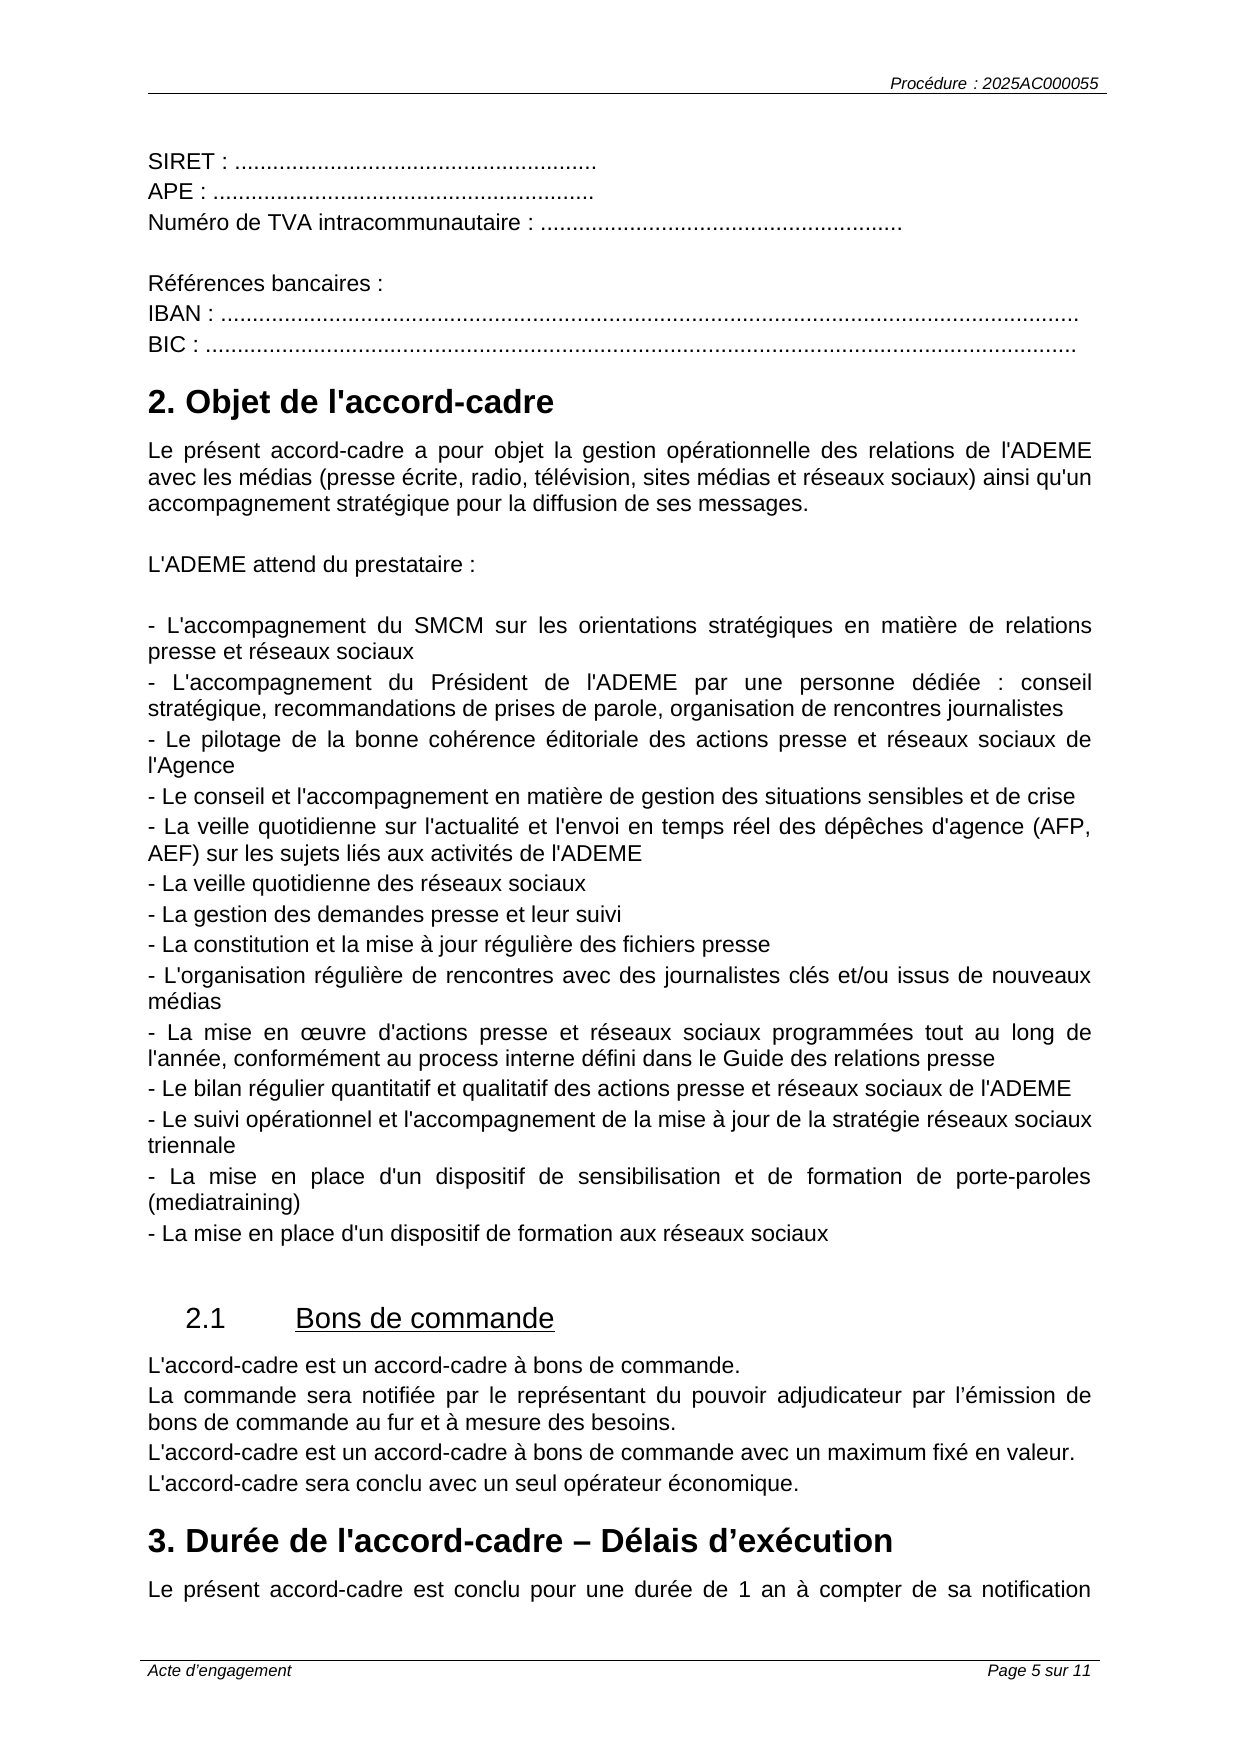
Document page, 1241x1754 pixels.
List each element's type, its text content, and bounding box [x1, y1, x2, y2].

text - La gestion des demandes presse et leur suivi [148, 901, 1093, 927]
text APE : ............................................................ [148, 178, 1093, 204]
text Durée de l'accord-cadre – Délais d’exécution [148, 1521, 1093, 1559]
text - L'accompagnement du SMCM sur les orientations stratégiques en matière de relations presse et réseaux sociaux [148, 612, 1093, 665]
text Références bancaires : [148, 270, 1093, 296]
text L'accord-cadre est un accord-cadre à bons de commande. [148, 1352, 1093, 1378]
text - La veille quotidienne sur l'actualité et l'envoi en temps réel des dépêches d'agence (AFP, AEF) sur les sujets liés aux activités de l'ADEME [148, 813, 1093, 866]
text - L'accompagnement du Président de l'ADEME par une personne dédiée : conseil stratégique, recommandations de prises de parole, organisation de rencontres journalistes [148, 669, 1093, 722]
text - La mise en œuvre d'actions presse et réseaux sociaux programmées tout au long de l'année, conformément au process interne défini dans le Guide des relations presse [148, 1018, 1093, 1071]
text L'accord-cadre sera conclu avec un seul opérateur économique. [148, 1469, 1093, 1496]
text - La veille quotidienne des réseaux sociaux [148, 870, 1093, 896]
text L'ADEME attend du prestataire : [148, 551, 1093, 577]
text La commande sera notifiée par le représentant du pouvoir adjudicateur par l’émission de bons de commande au fur et à mesure des besoins. [148, 1382, 1093, 1435]
text - Le conseil et l'accompagnement en matière de gestion des situations sensibles et de crise [148, 783, 1093, 809]
text IBAN : ....................................................................................................................................... [148, 300, 1093, 327]
text Le présent accord-cadre a pour objet la gestion opérationnelle des relations de l'ADEME avec les médias (presse écrite, radio, télévision, sites médias et réseaux sociaux) ainsi qu'un accompagnement stratégique pour la diffusion de ses messages. [148, 437, 1093, 516]
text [148, 1576, 1093, 1602]
text BIC : ......................................................................................................................................... [148, 331, 1093, 357]
text L'accord-cadre est un accord-cadre à bons de commande avec un maximum fixé en valeur. [148, 1439, 1093, 1465]
text Numéro de TVA intracommunautaire : ......................................................... [148, 209, 1093, 235]
text SIRET : ......................................................... [148, 148, 1093, 174]
text Bons de commande [185, 1301, 1093, 1335]
text - Le bilan régulier quantitatif et qualitatif des actions presse et réseaux sociaux de l'ADEME [148, 1075, 1093, 1102]
text Objet de l'accord-cadre [148, 382, 1093, 421]
text - L'organisation régulière de rencontres avec des journalistes clés et/ou issus de nouveaux médias [148, 962, 1093, 1014]
text - La constitution et la mise à jour régulière des fichiers presse [148, 931, 1093, 957]
text - Le suivi opérationnel et l'accompagnement de la mise à jour de la stratégie réseaux sociaux triennale [148, 1106, 1093, 1158]
text - Le pilotage de la bonne cohérence éditoriale des actions presse et réseaux sociaux de l'Agence [148, 726, 1093, 778]
text - La mise en place d'un dispositif de formation aux réseaux sociaux [148, 1219, 1093, 1246]
text - La mise en place d'un dispositif de sensibilisation et de formation de porte-paroles (mediatraining) [148, 1163, 1093, 1215]
